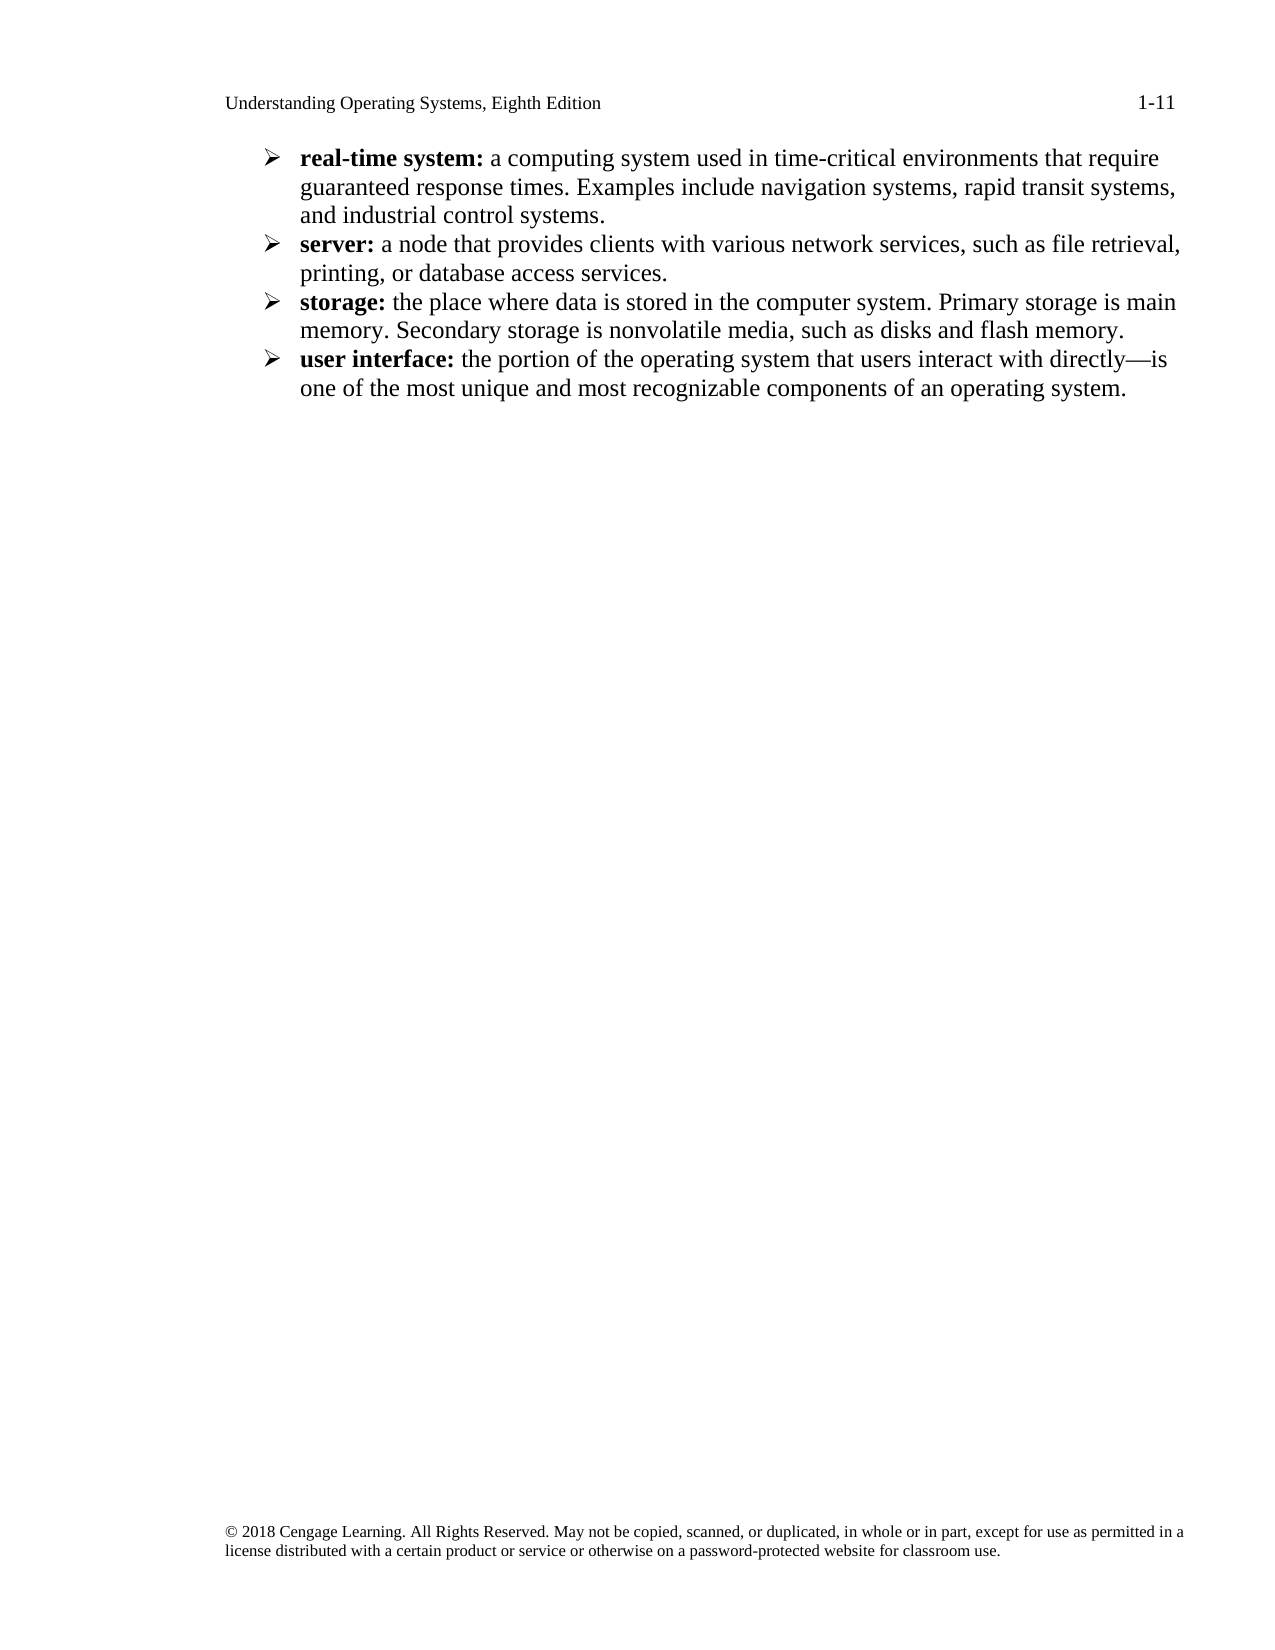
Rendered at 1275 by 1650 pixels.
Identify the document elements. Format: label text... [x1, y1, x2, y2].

list real-time system: a computing system used in time-critical environments that require guaranteed response times. Examples include navigation systems, rapid transit systems, and industrial control systems. [262, 143, 1185, 229]
list storage: the place where data is stored in the computer system. Primary storage is main memory. Secondary storage is nonvolatile media, such as disks and flash memory. [262, 287, 1185, 344]
list user interface: the portion of the operating system that users interact with directly—is one of the most unique and most recognizable components of an operating system. [262, 344, 1185, 402]
list server: a node that provides clients with various network services, such as file retrieval, printing, or database access services. [262, 229, 1185, 287]
